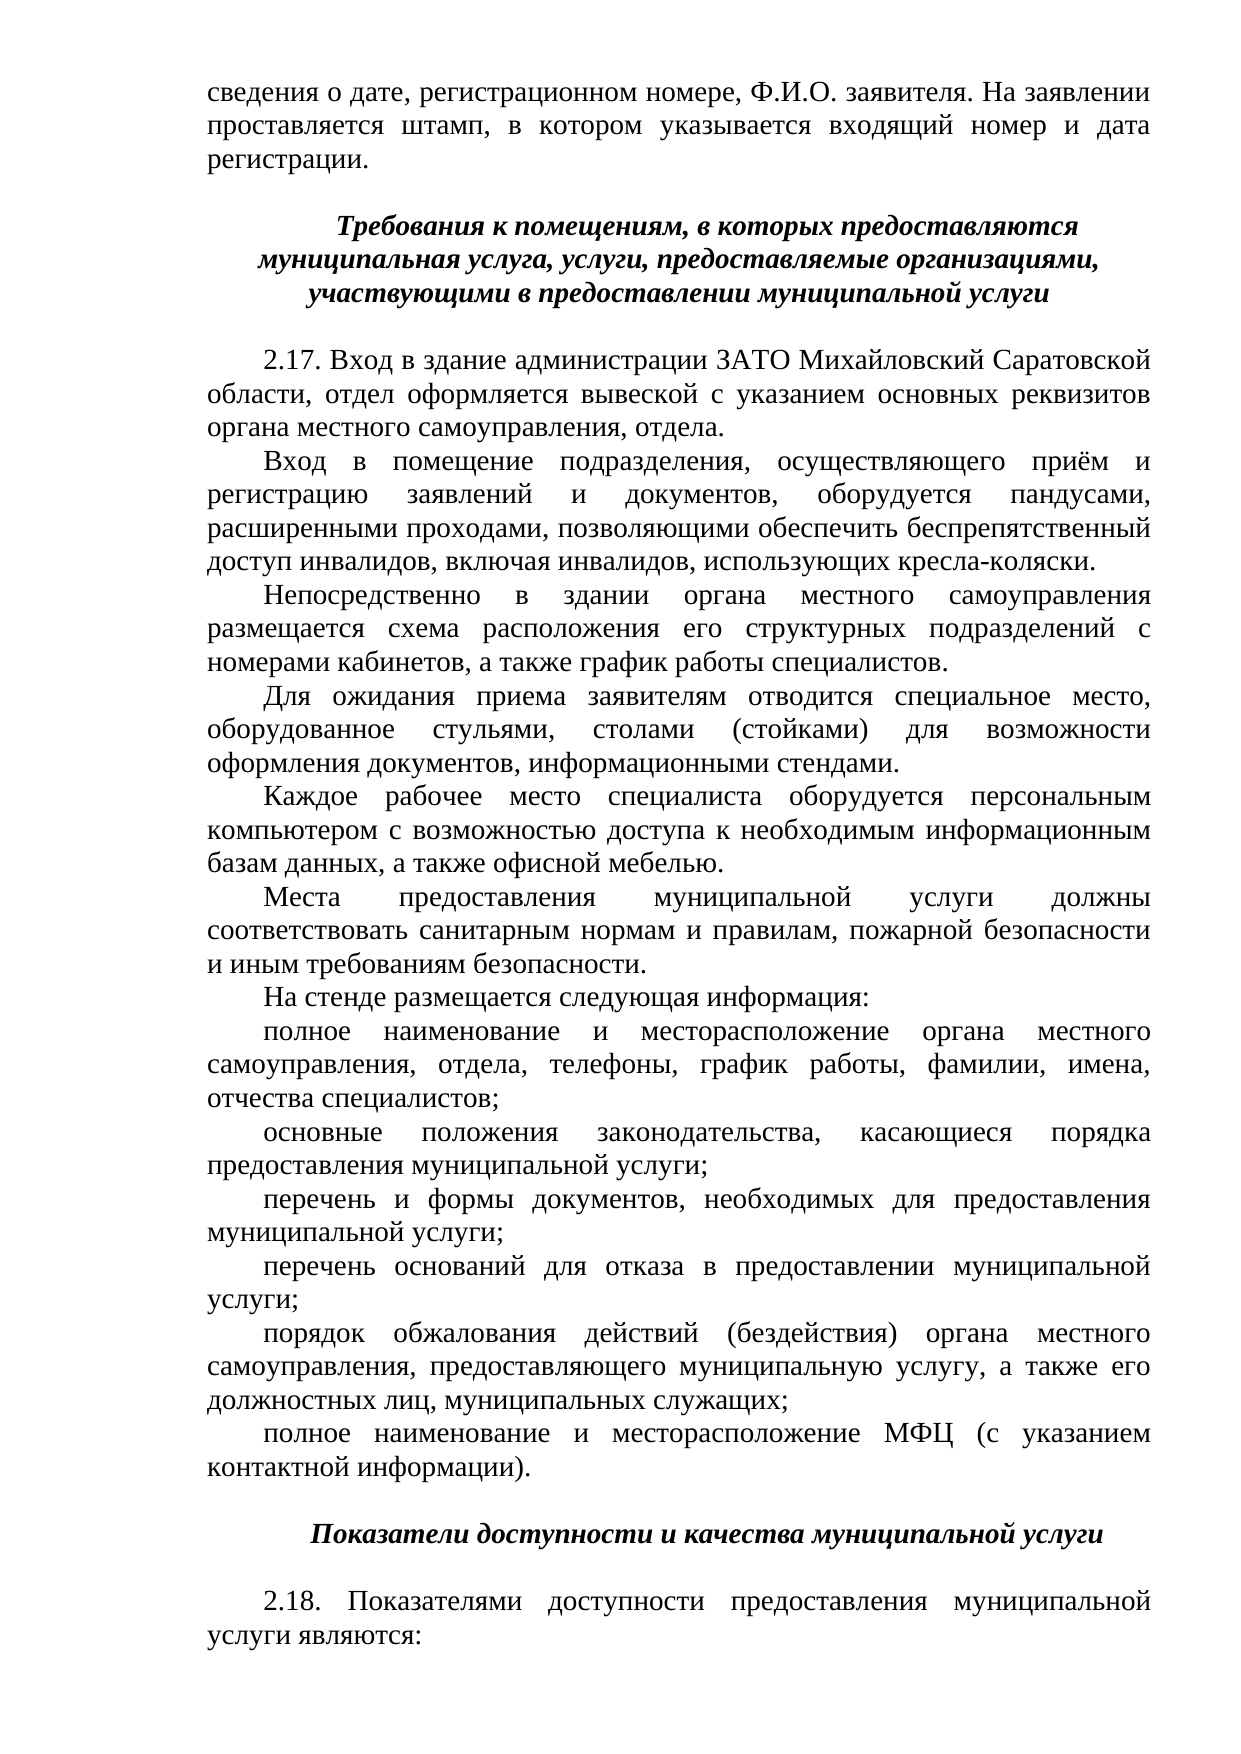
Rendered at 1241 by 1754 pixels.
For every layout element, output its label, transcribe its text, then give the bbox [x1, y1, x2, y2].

text Для ожидания приема заявителям отводится специальное место, оборудованное стульями, столами (стойками) для возможности оформления документов, информационными стендами. [207, 678, 1152, 778]
text полное наименование и месторасположение органа местного самоуправления, отдела, телефоны, график работы, фамилии, имена, отчества специалистов; [207, 1013, 1152, 1114]
text На стенде размещается следующая информация: [207, 979, 1152, 1013]
text перечень оснований для отказа в предоставлении муниципальной услуги; [207, 1248, 1152, 1315]
text 2.18. Показателями доступности предоставления муниципальной услуги являются: [207, 1583, 1152, 1650]
text порядок обжалования действий (бездействия) органа местного самоуправления, предоставляющего муниципальную услугу, а также его должностных лиц, муниципальных служащих; [207, 1315, 1152, 1416]
text Вход в помещение подразделения, осуществляющего приём и регистрацию заявлений и документов, оборудуется пандусами, расширенными проходами, позволяющими обеспечить беспрепятственный доступ инвалидов, включая инвалидов, использующих кресла-коляски. [207, 443, 1152, 577]
text основные положения законодательства, касающиеся порядка предоставления муниципальной услуги; [207, 1114, 1152, 1181]
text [207, 74, 1152, 174]
text Требования к помещениям, в которых предоставляются муниципальная услуга, услуги, предоставляемые организациями, участвующими в предоставлении муниципальной услуги [207, 208, 1152, 309]
text Непосредственно в здании органа местного самоуправления размещается схема расположения его структурных подразделений с номерами кабинетов, а также график работы специалистов. [207, 577, 1152, 678]
text Места предоставления муниципальной услуги должны соответствовать санитарным нормам и правилам, пожарной безопасности и иным требованиям безопасности. [207, 879, 1152, 979]
text Каждое рабочее место специалиста оборудуется персональным компьютером с возможностью доступа к необходимым информационным базам данных, а также офисной мебелью. [207, 778, 1152, 879]
text 2.17. Вход в здание администрации ЗАТО Михайловский Саратовской области, отдел оформляется вывеской с указанием основных реквизитов органа местного самоуправления, отдела. [207, 342, 1152, 443]
text полное наименование и месторасположение МФЦ (с указанием контактной информации). [207, 1416, 1152, 1483]
text перечень и формы документов, необходимых для предоставления муниципальной услуги; [207, 1181, 1152, 1248]
text Показатели доступности и качества муниципальной услуги [207, 1516, 1152, 1550]
